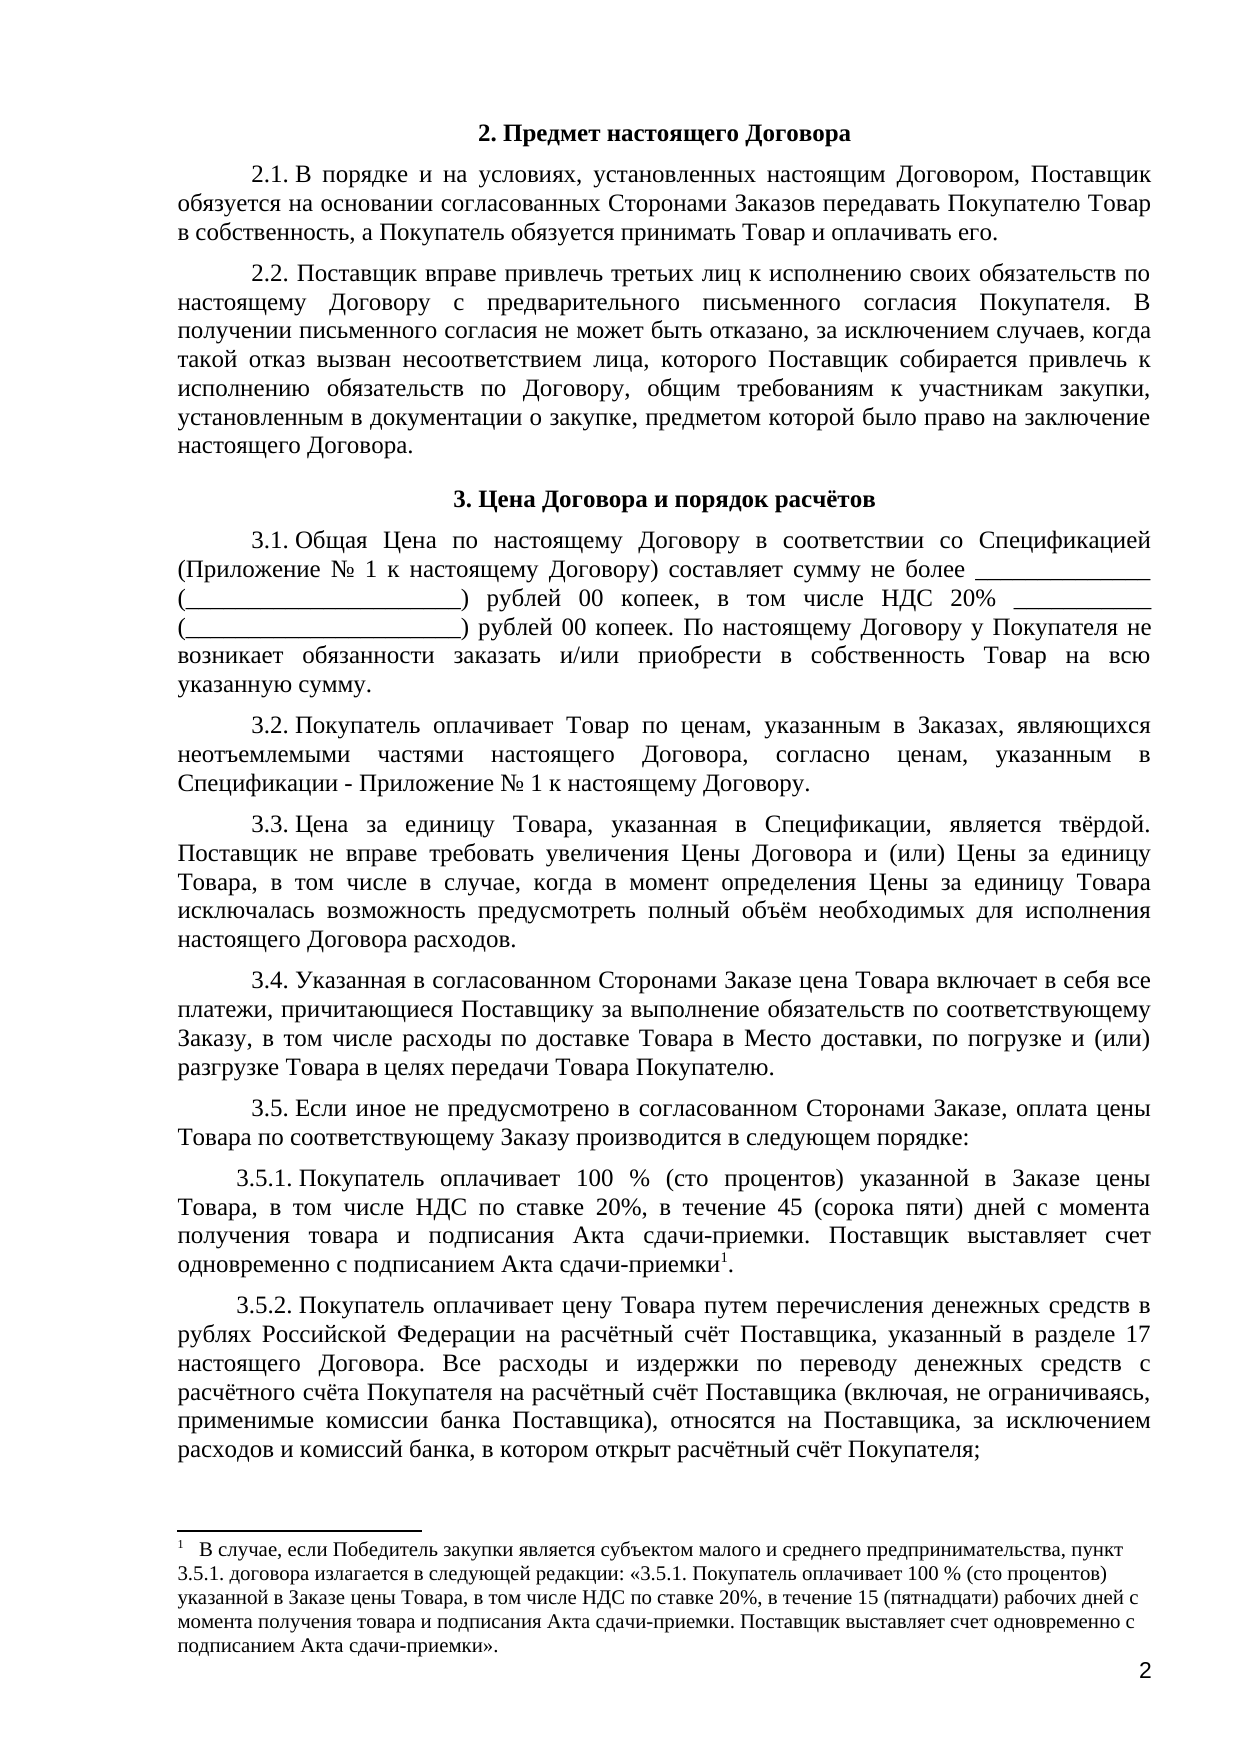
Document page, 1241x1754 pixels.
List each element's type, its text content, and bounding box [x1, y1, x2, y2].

list Если иное не предусмотрено в согласованном Сторонами Заказе, оплата цены Товара по соответствующему Заказу производится в следующем порядке: [177, 1093, 1152, 1151]
list Покупатель оплачивает 100 % (сто процентов) указанной в Заказе цены Товара, в том числе НДС по ставке 20%, в течение 45 (сорока пяти) дней с момента получения товара и подписания Акта сдачи-приемки. Поставщик выставляет счет одновременно с подписанием Акта сдачи-приемки. [177, 1163, 1152, 1278]
list Цена Договора и порядок расчётов [177, 484, 1152, 513]
list Покупатель оплачивает Товар по ценам, указанным в Заказах, являющихся неотъемлемыми частями настоящего Договора, согласно ценам, указанным в Спецификации - Приложение № 1 к настоящему Договору. [177, 711, 1152, 797]
list Цена за единицу Товара, указанная в Спецификации, является твёрдой. Поставщик не вправе требовать увеличения Цены Договора и (или) Цены за единицу Товара, в том числе в случае, когда в момент определения Цены за единицу Товара исключалась возможность предусмотреть полный объём необходимых для исполнения настоящего Договора расходов. [177, 809, 1152, 953]
list В порядке и на условиях, установленных настоящим Договором, Поставщик обязуется на основании согласованных Сторонами Заказов передавать Покупателю Товар в собственность, а Покупатель обязуется принимать Товар и оплачивать его. [177, 159, 1152, 246]
list Общая Цена по настоящему Договору в соответствии со Спецификацией (Приложение № 1 к настоящему Договору) составляет сумму не более ______________ (______________________) рублей 00 копеек, в том числе НДС 20% ___________ (______________________) рублей 00 копеек. По настоящему Договору у Покупателя не возникает обязанности заказать и/или приобрести в собственность Товар на всю указанную сумму. [177, 526, 1152, 698]
list Покупатель оплачивает цену Товара путем перечисления денежных средств в рублях Российской Федерации на расчётный счёт Поставщика, указанный в разделе 17 настоящего Договора. Все расходы и издержки по переводу денежных средств с расчётного счёта Покупателя на расчётный счёт Поставщика (включая, не ограничиваясь, применимые комиссии банка Поставщика), относятся на Поставщика, за исключением расходов и комиссий банка, в котором открыт расчётный счёт Покупателя; [177, 1291, 1152, 1463]
list Указанная в согласованном Сторонами Заказе цена Товара включает в себя все платежи, причитающиеся Поставщику за выполнение обязательств по соответствующему Заказу, в том числе расходы по доставке Товара в Место доставки, по погрузке и (или) разгрузке Товара в целях передачи Товара Покупателю. [177, 966, 1152, 1081]
text 2.2. Поставщик вправе привлечь третьих лиц к исполнению своих обязательств по настоящему Договору с предварительного письменного согласия Покупателя. В получении письменного согласия не может быть отказано, за исключением случаев, когда такой отказ вызван несоответствием лица, которого Поставщик собирается привлечь к исполнению обязательств по Договору, общим требованиям к участникам закупки, установленным в документации о закупке, предметом которой было право на заключение настоящего Договора. [177, 258, 1152, 459]
list Предмет настоящего Договора [177, 118, 1152, 147]
